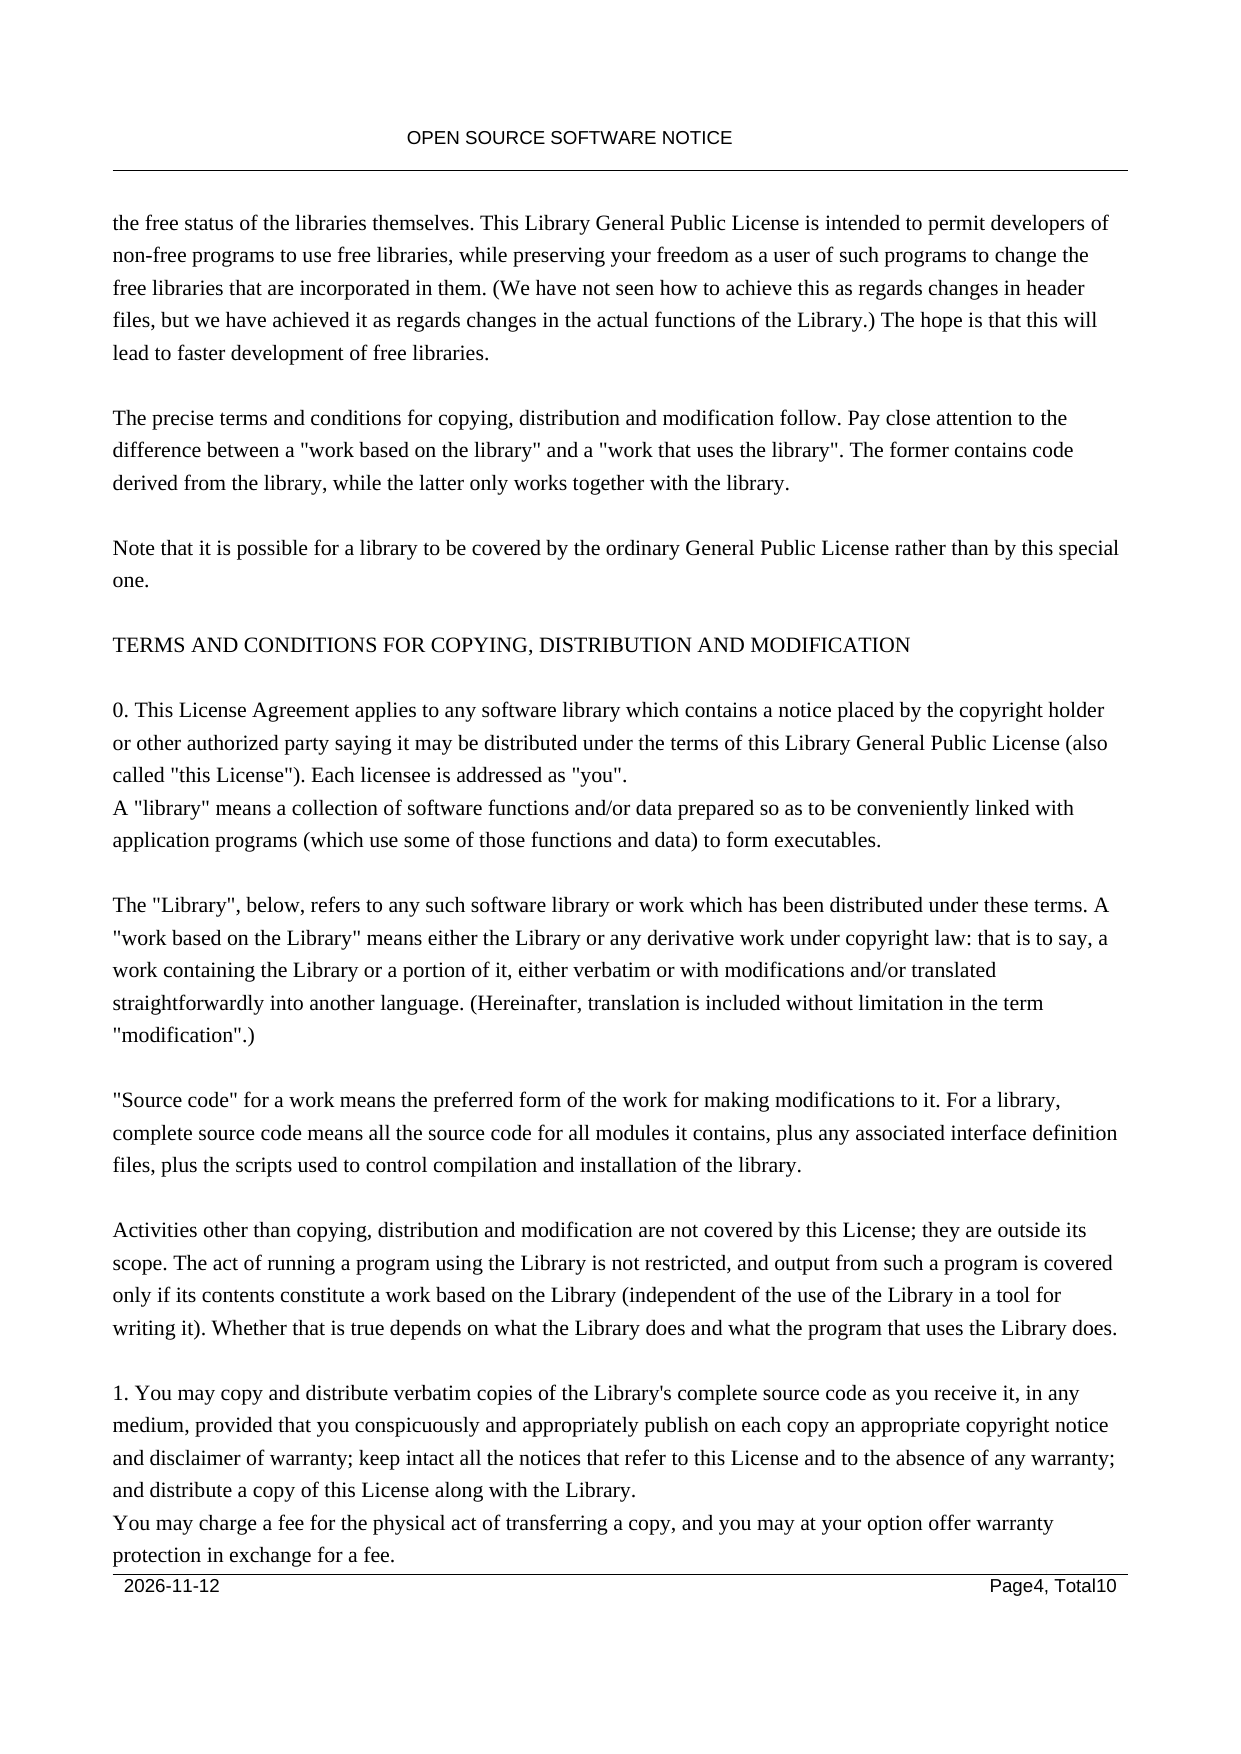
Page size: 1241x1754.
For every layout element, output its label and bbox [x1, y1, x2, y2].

text [112, 206, 1128, 1571]
